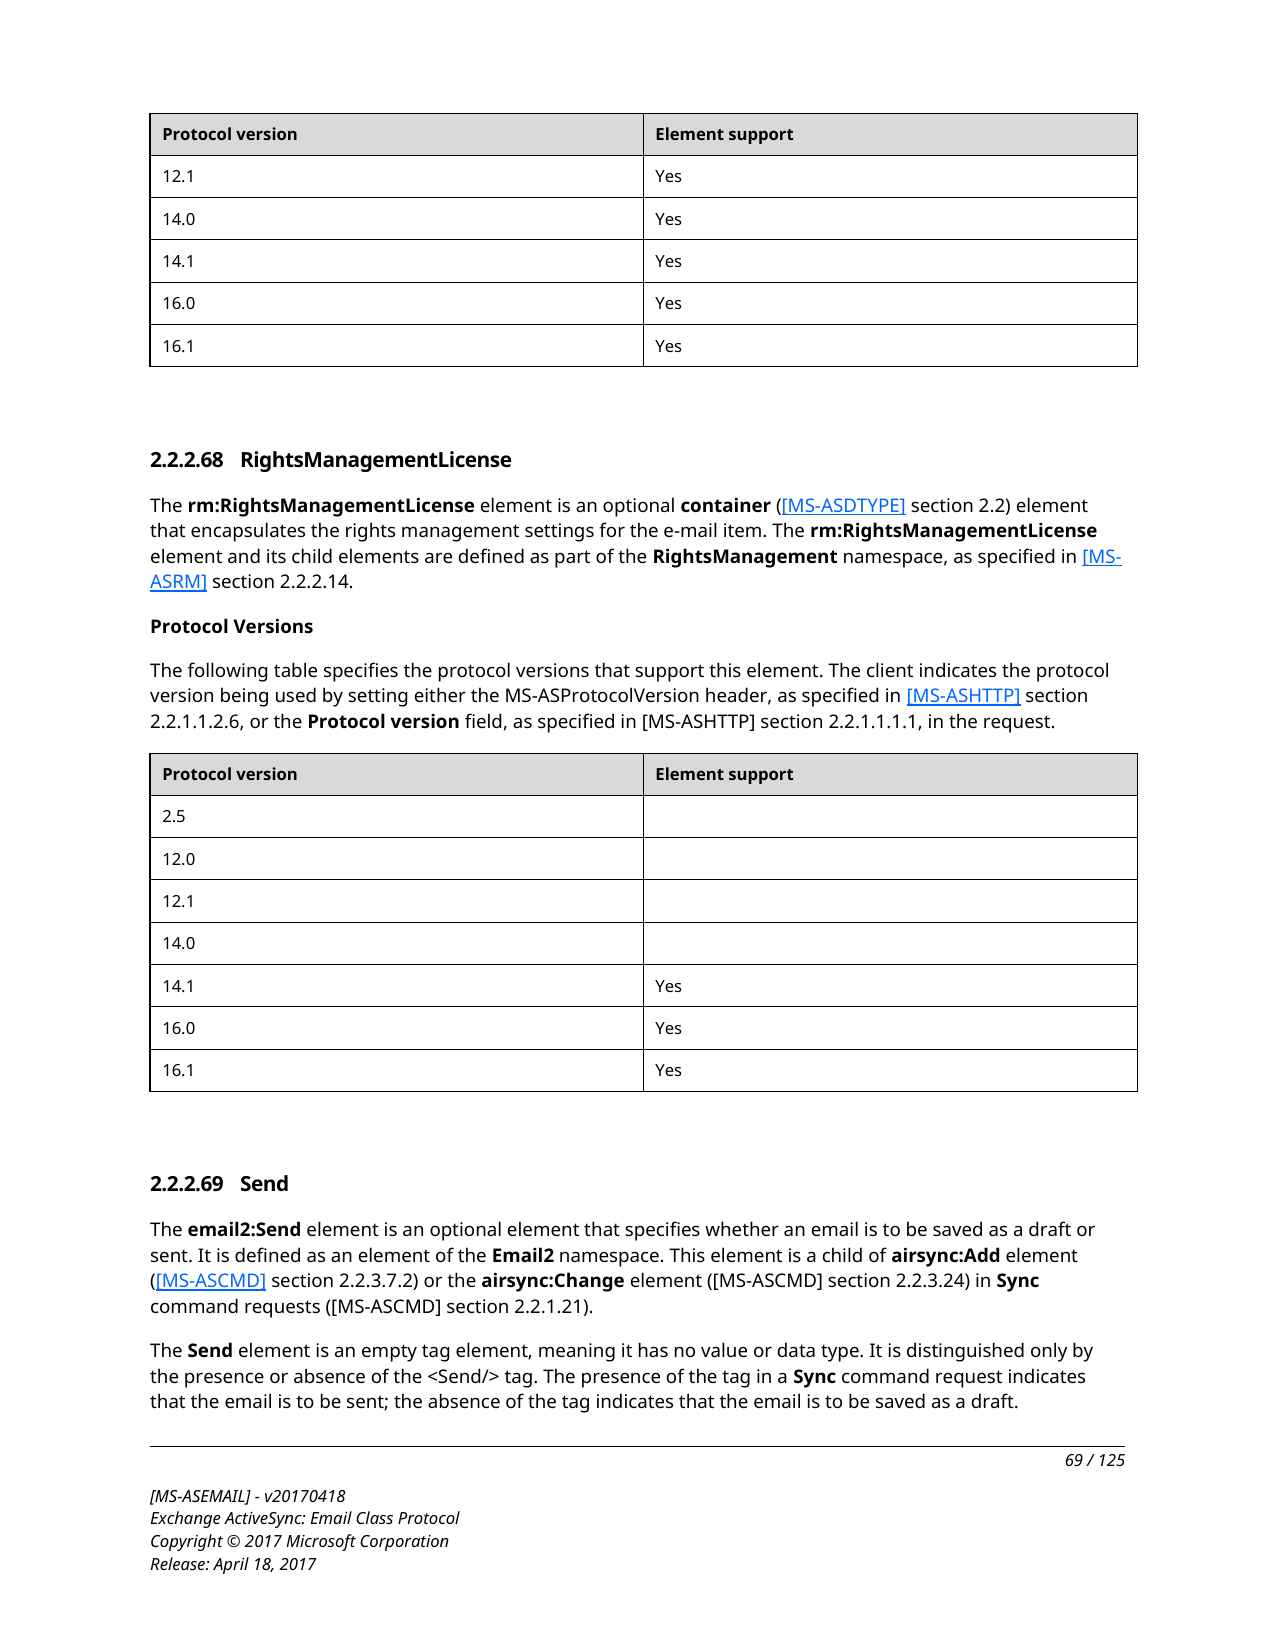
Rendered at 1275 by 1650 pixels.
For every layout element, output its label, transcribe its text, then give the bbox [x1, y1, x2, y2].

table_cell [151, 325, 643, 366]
text Protocol Versions [150, 613, 1125, 638]
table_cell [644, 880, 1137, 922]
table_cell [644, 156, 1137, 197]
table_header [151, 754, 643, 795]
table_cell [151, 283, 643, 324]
text The rm:RightsManagementLicense element is an optional container ([MS-ASDTYPE] section 2.2) element that encapsulates the rights management settings for the e-mail item. The rm:RightsManagementLicense element and its child elements are defined as part of the RightsManagement namespace, as specified in [MS-ASRM] section 2.2.2.14. [150, 492, 1125, 594]
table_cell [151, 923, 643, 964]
text The following table specifies the protocol versions that support this element. The client indicates the protocol version being used by setting either the MS-ASProtocolVersion header, as specified in [MS-ASHTTP] section 2.2.1.1.2.6, or the Protocol version field, as specified in [MS-ASHTTP] section 2.2.1.1.1.1, in the request. [150, 657, 1125, 734]
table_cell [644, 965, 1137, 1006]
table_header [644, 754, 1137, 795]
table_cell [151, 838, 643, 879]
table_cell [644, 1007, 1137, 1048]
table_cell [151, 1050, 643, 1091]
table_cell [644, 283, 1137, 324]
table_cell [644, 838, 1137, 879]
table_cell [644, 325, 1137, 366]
subtitle RightsManagementLicense [150, 445, 1125, 473]
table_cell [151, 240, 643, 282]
subtitle Send [150, 1169, 1125, 1198]
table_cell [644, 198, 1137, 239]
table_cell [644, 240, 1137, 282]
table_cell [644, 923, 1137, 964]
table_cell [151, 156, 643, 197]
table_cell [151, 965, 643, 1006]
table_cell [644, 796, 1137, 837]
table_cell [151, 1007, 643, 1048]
text The email2:Send element is an optional element that specifies whether an email is to be saved as a draft or sent. It is defined as an element of the Email2 namespace. This element is a child of airsync:Add element ([MS-ASCMD] section 2.2.3.7.2) or the airsync:Change element ([MS-ASCMD] section 2.2.3.24) in Sync command requests ([MS-ASCMD] section 2.2.1.21). [150, 1217, 1125, 1319]
text The Send element is an empty tag element, meaning it has no value or data type. It is distinguished only by the presence or absence of the <Send/> tag. The presence of the tag in a Sync command request indicates that the email is to be sent; the absence of the tag indicates that the email is to be saved as a draft. [150, 1337, 1125, 1414]
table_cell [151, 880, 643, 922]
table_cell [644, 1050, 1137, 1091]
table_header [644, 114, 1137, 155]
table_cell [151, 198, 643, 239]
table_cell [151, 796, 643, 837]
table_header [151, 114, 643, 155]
